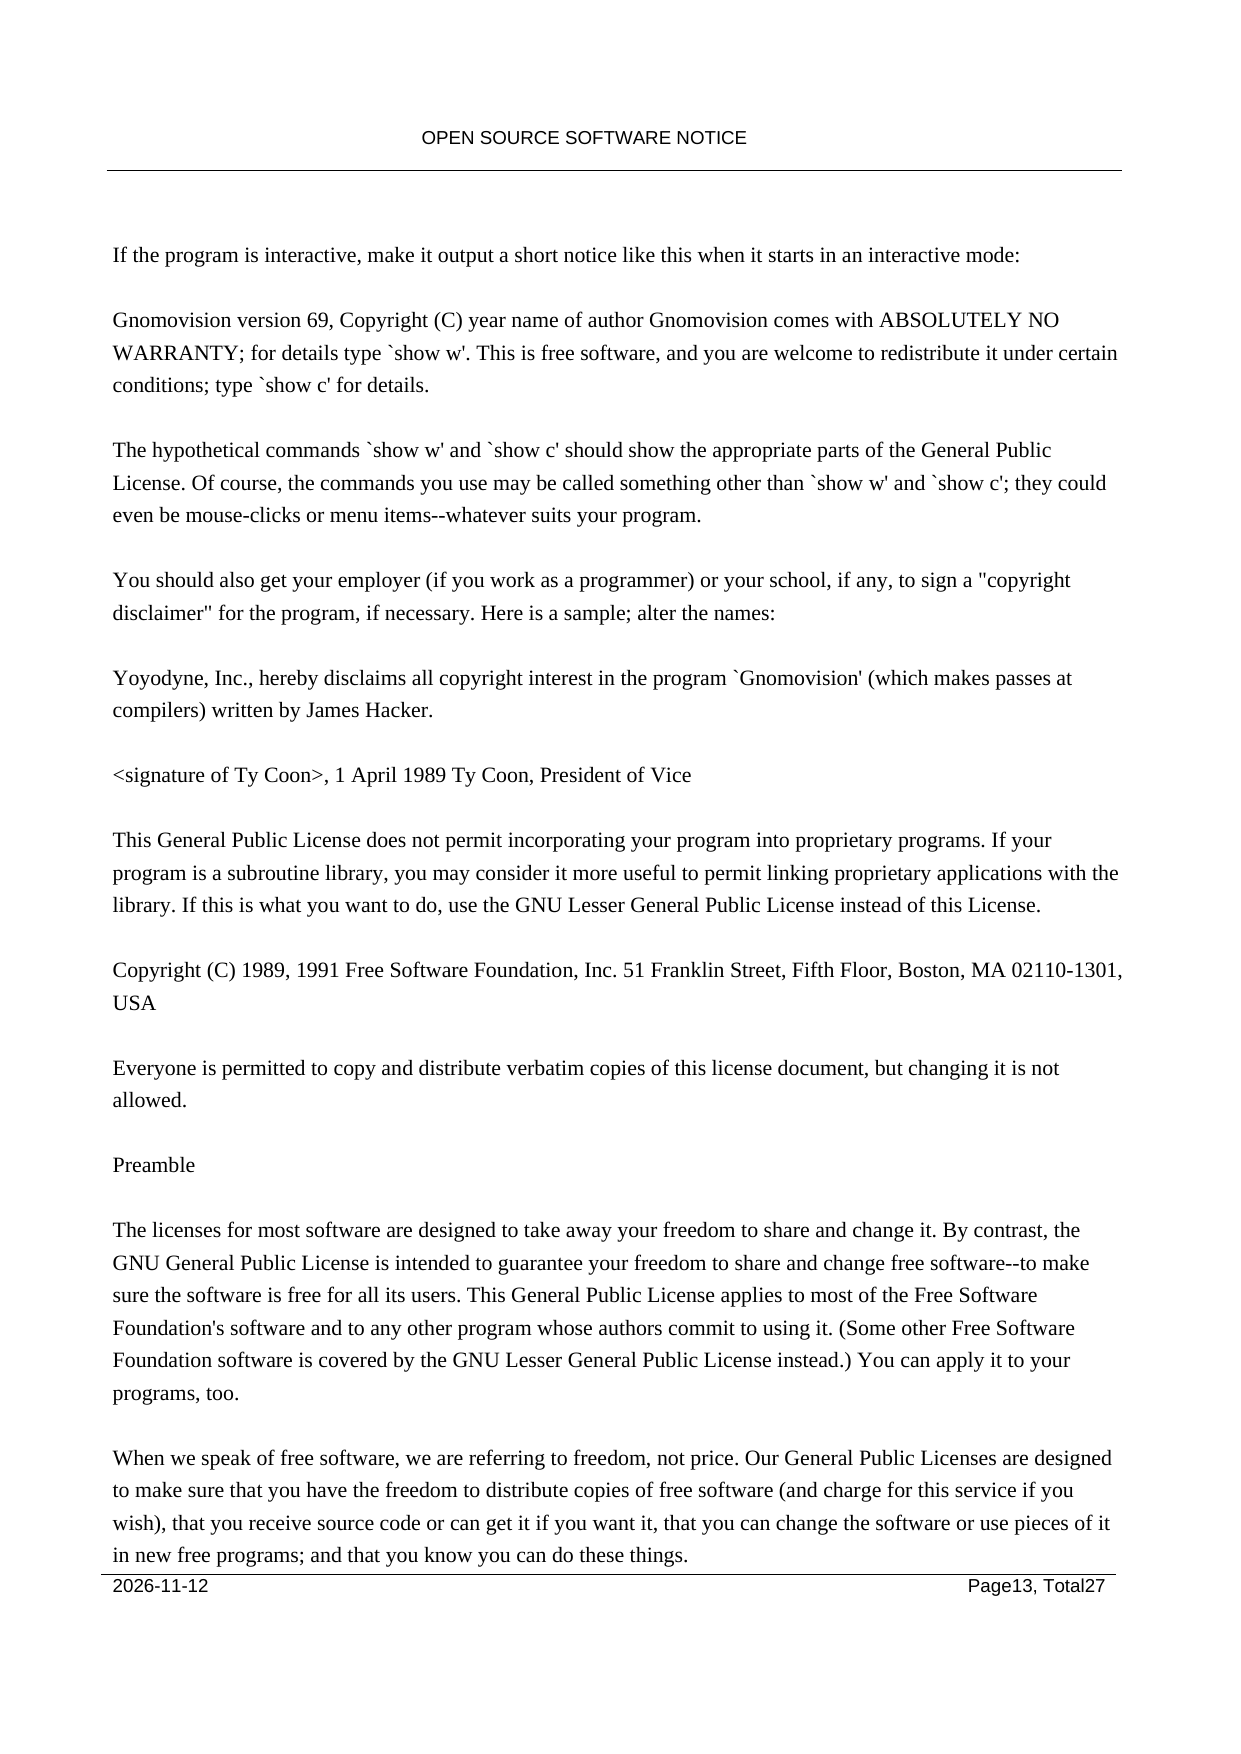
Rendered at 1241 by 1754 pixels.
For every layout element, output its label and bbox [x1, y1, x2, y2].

text [112, 206, 1128, 1571]
